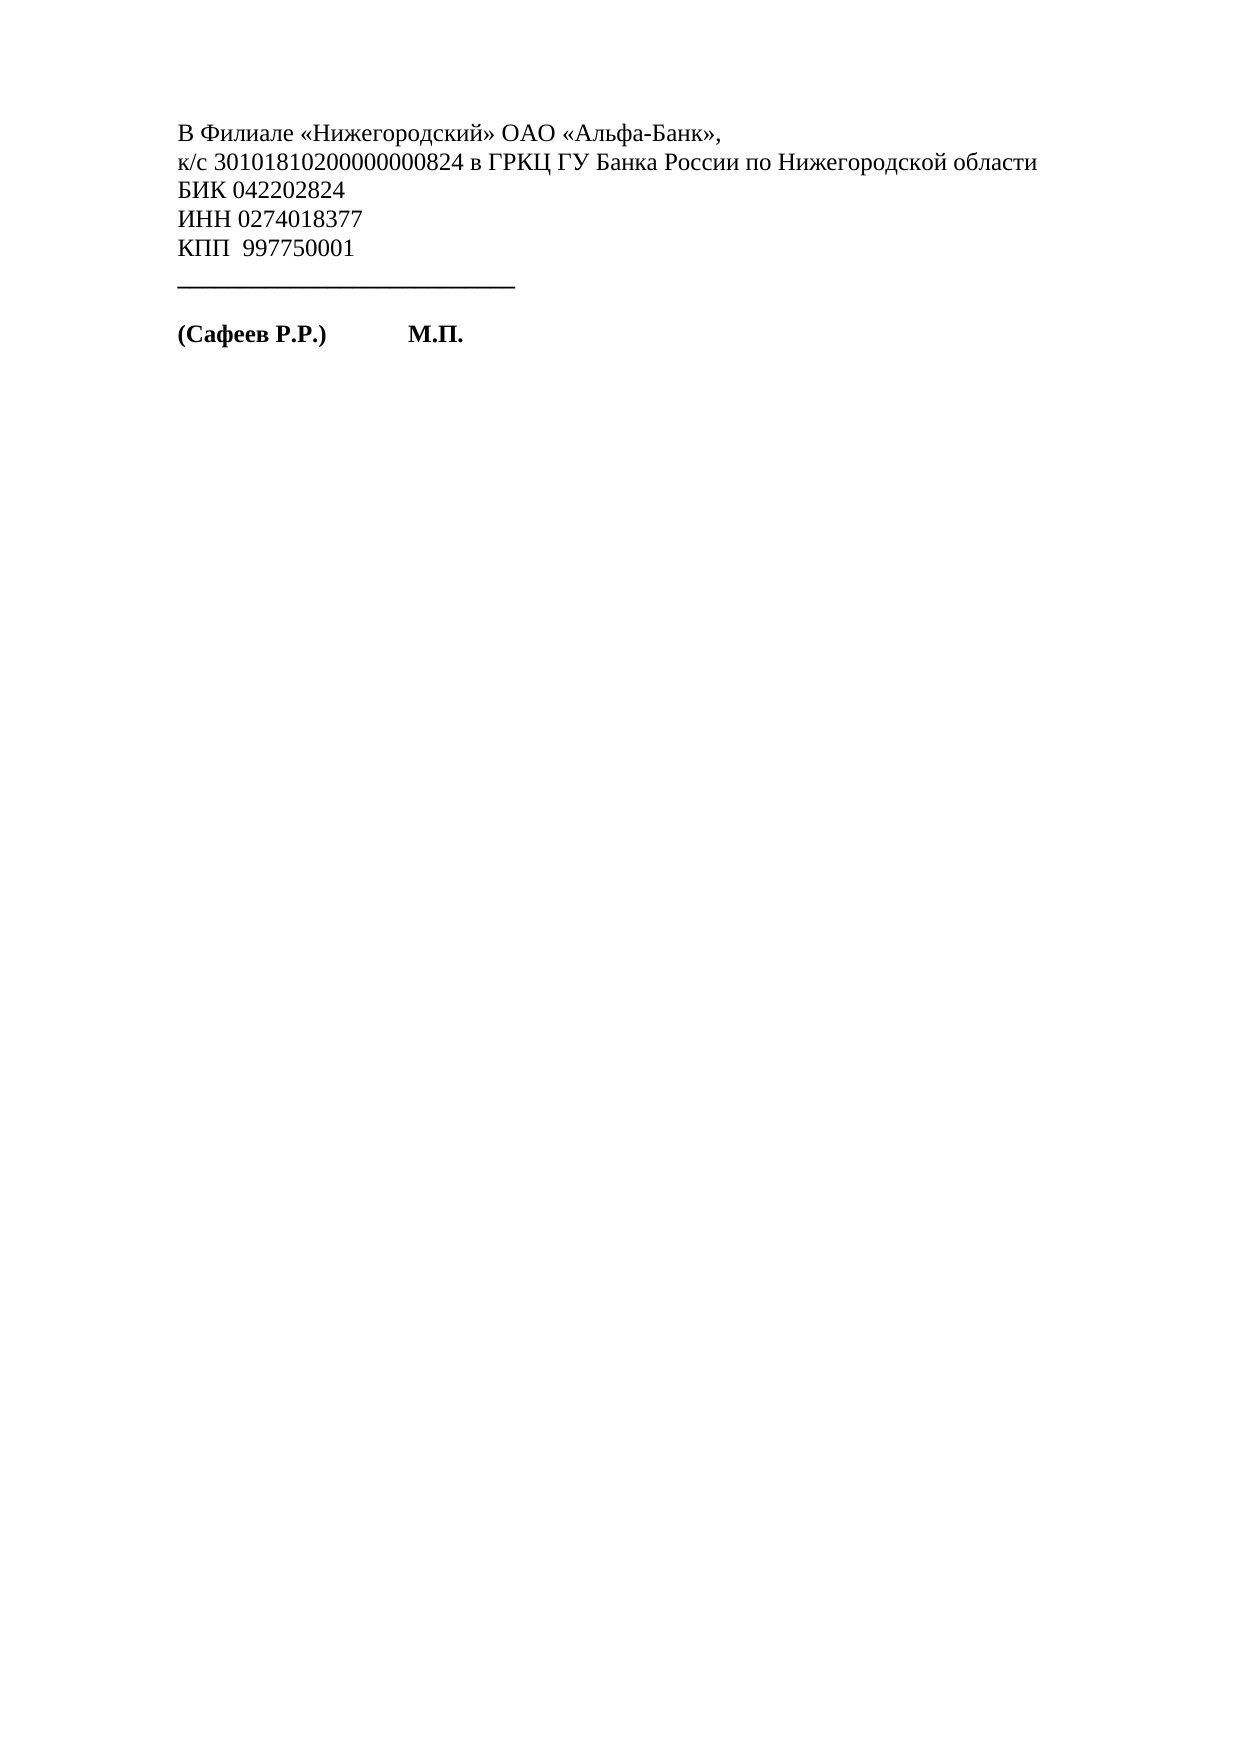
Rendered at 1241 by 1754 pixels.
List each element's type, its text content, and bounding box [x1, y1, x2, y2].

text КПП 997750001 [177, 233, 1152, 262]
text к/с 30101810200000000824 в ГРКЦ ГУ Банка России по Нижегородской области [177, 147, 1152, 176]
text БИК 042202824 [177, 176, 1152, 204]
text (Сафеев Р.Р.) М.П. [177, 319, 1152, 348]
text ___________________________ [177, 262, 1152, 291]
text ИНН 0274018377 [177, 204, 1152, 233]
text В Филиале «Нижегородский» ОАО «Альфа-Банк», [177, 118, 1152, 147]
